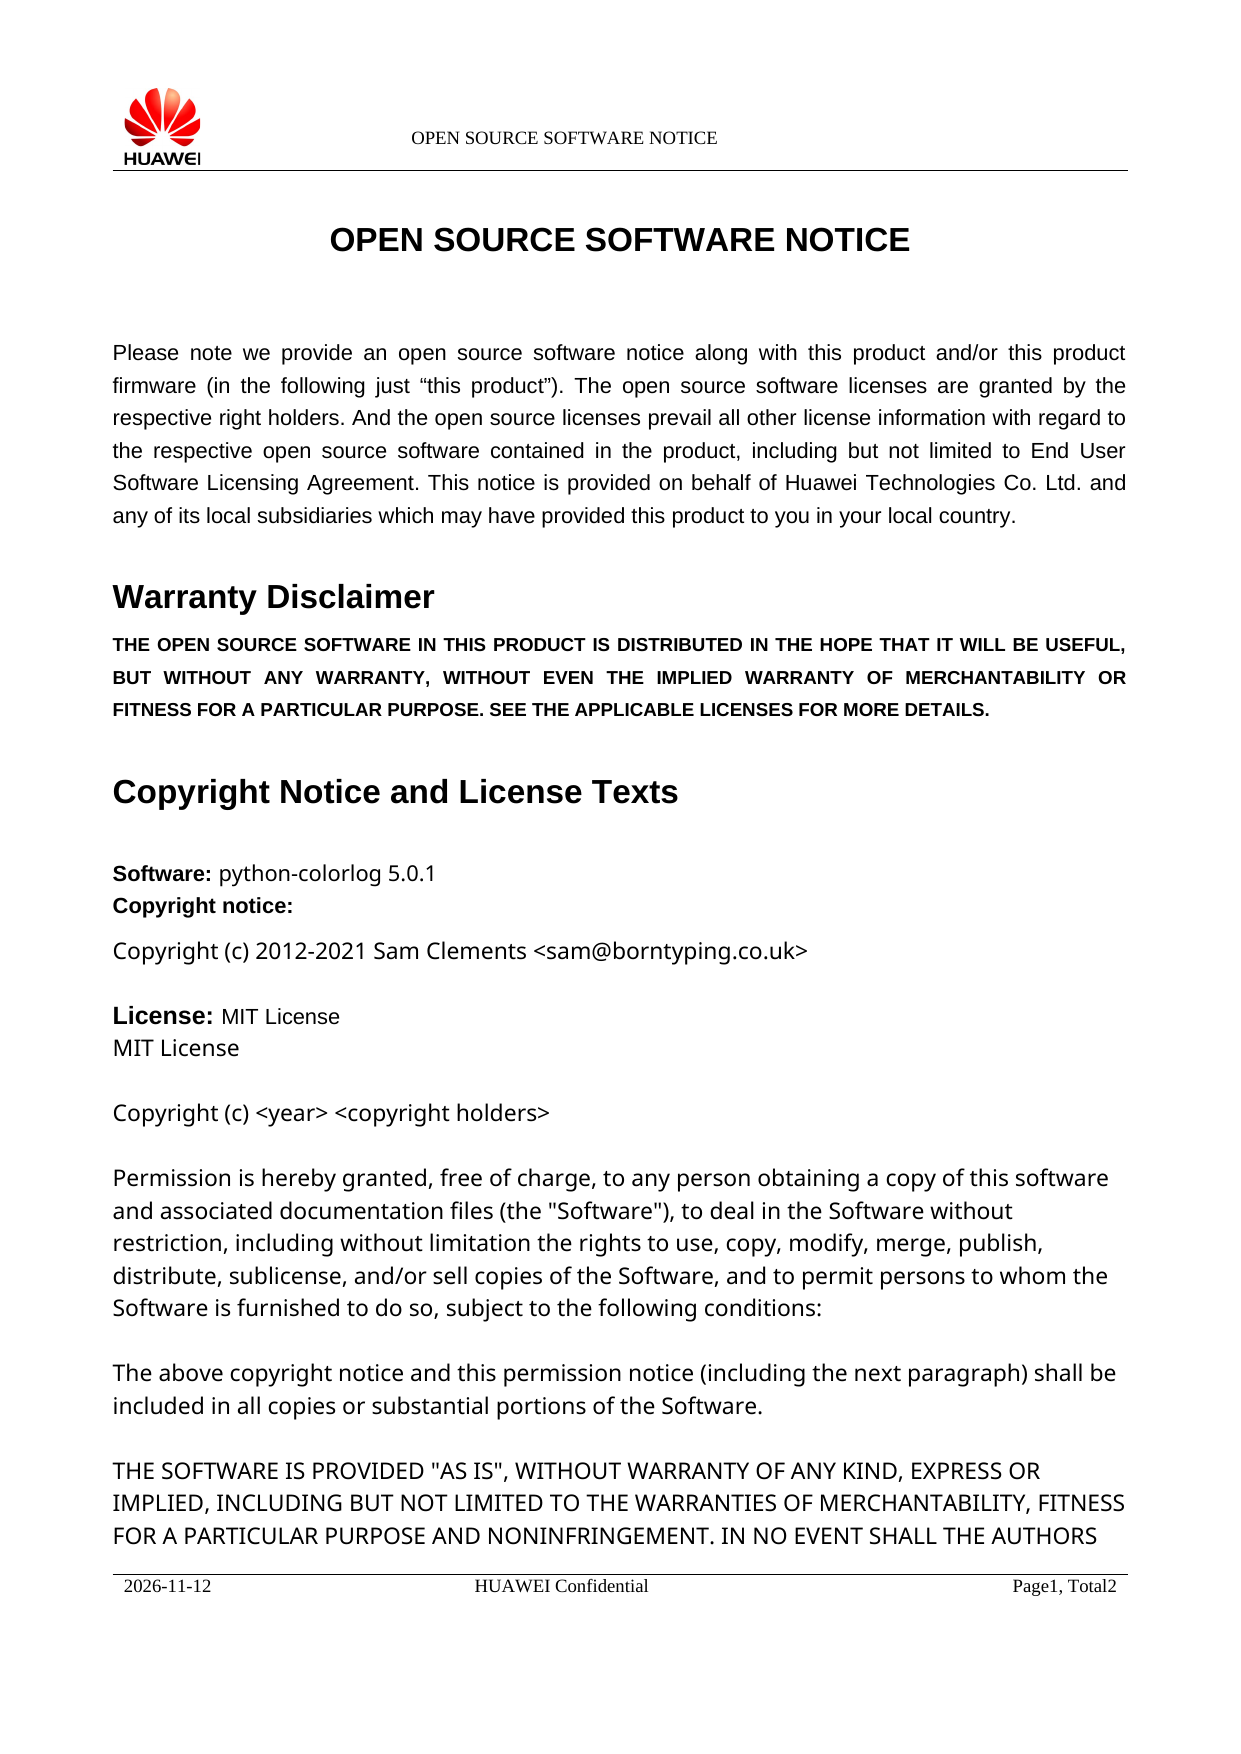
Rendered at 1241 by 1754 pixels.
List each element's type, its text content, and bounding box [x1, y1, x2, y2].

text Copyright notice: [112, 889, 1128, 921]
text Warranty Disclaimer [112, 564, 1128, 629]
text Copyright (c) 2012-2021 Sam Clements <sam@borntyping.co.uk> [112, 934, 1128, 999]
text Permission is hereby granted, free of charge, to any person obtaining a copy of this software and associated documentation files (the "Software"), to deal in the Software without restriction, including without limitation the rights to use, copy, modify, merge, publish, distribute, sublicense, and/or sell copies of the Software, and to permit persons to whom the Software is furnished to do so, subject to the following conditions: [112, 1161, 1128, 1324]
title Software: python-colorlog 5.0.1 [112, 856, 1128, 889]
text License: MIT License [112, 999, 1128, 1031]
text Please note we provide an open source software notice along with this product and/or this product firmware (in the following just “this product”). The open source software licenses are granted by the respective right holders. And the open source licenses prevail all other license information with regard to the respective open source software contained in the product, including but not limited to End User Software Licensing Agreement. This notice is provided on behalf of Huawei Technologies Co. Ltd. and any of its local subsidiaries which may have provided this product to you in your local country. [112, 336, 1128, 531]
text Copyright (c) <year> <copyright holders> [112, 1096, 1128, 1129]
text OPEN SOURCE SOFTWARE NOTICE [112, 206, 1128, 271]
text The open source software in this product is distributed in the hope that it will be useful, but WITHOUT ANY WARRANTY, without even the implied warranty of MERCHANTABILITY or FITNESS FOR A PARTICULAR PURPOSE. See the applicable licenses for more details. [112, 629, 1128, 726]
text The above copyright notice and this permission notice (including the next paragraph) shall be included in all copies or substantial portions of the Software. [112, 1356, 1128, 1421]
picture [124, 88, 201, 165]
text MIT License [112, 1031, 1128, 1064]
text Copyright Notice and License Texts [112, 759, 1128, 824]
